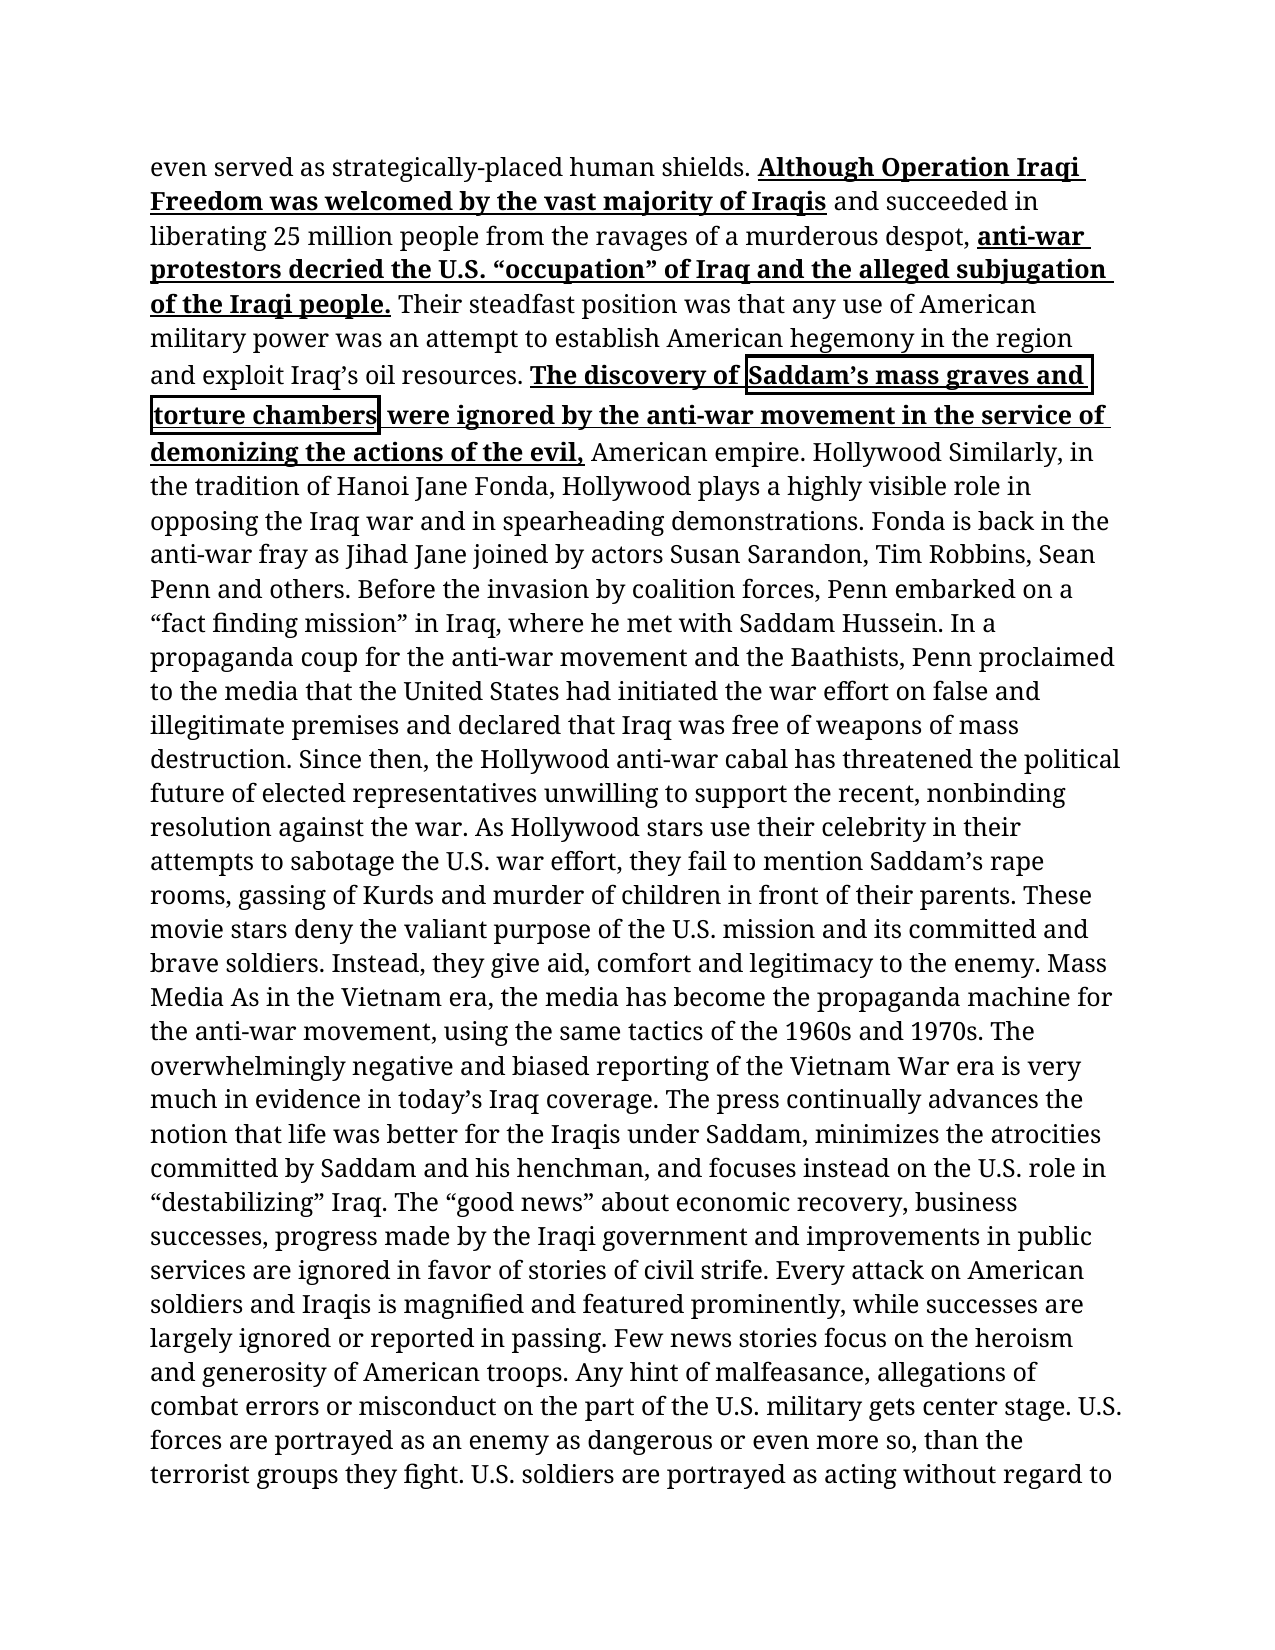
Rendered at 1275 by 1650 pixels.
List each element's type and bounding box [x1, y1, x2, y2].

text [150, 150, 1125, 1491]
